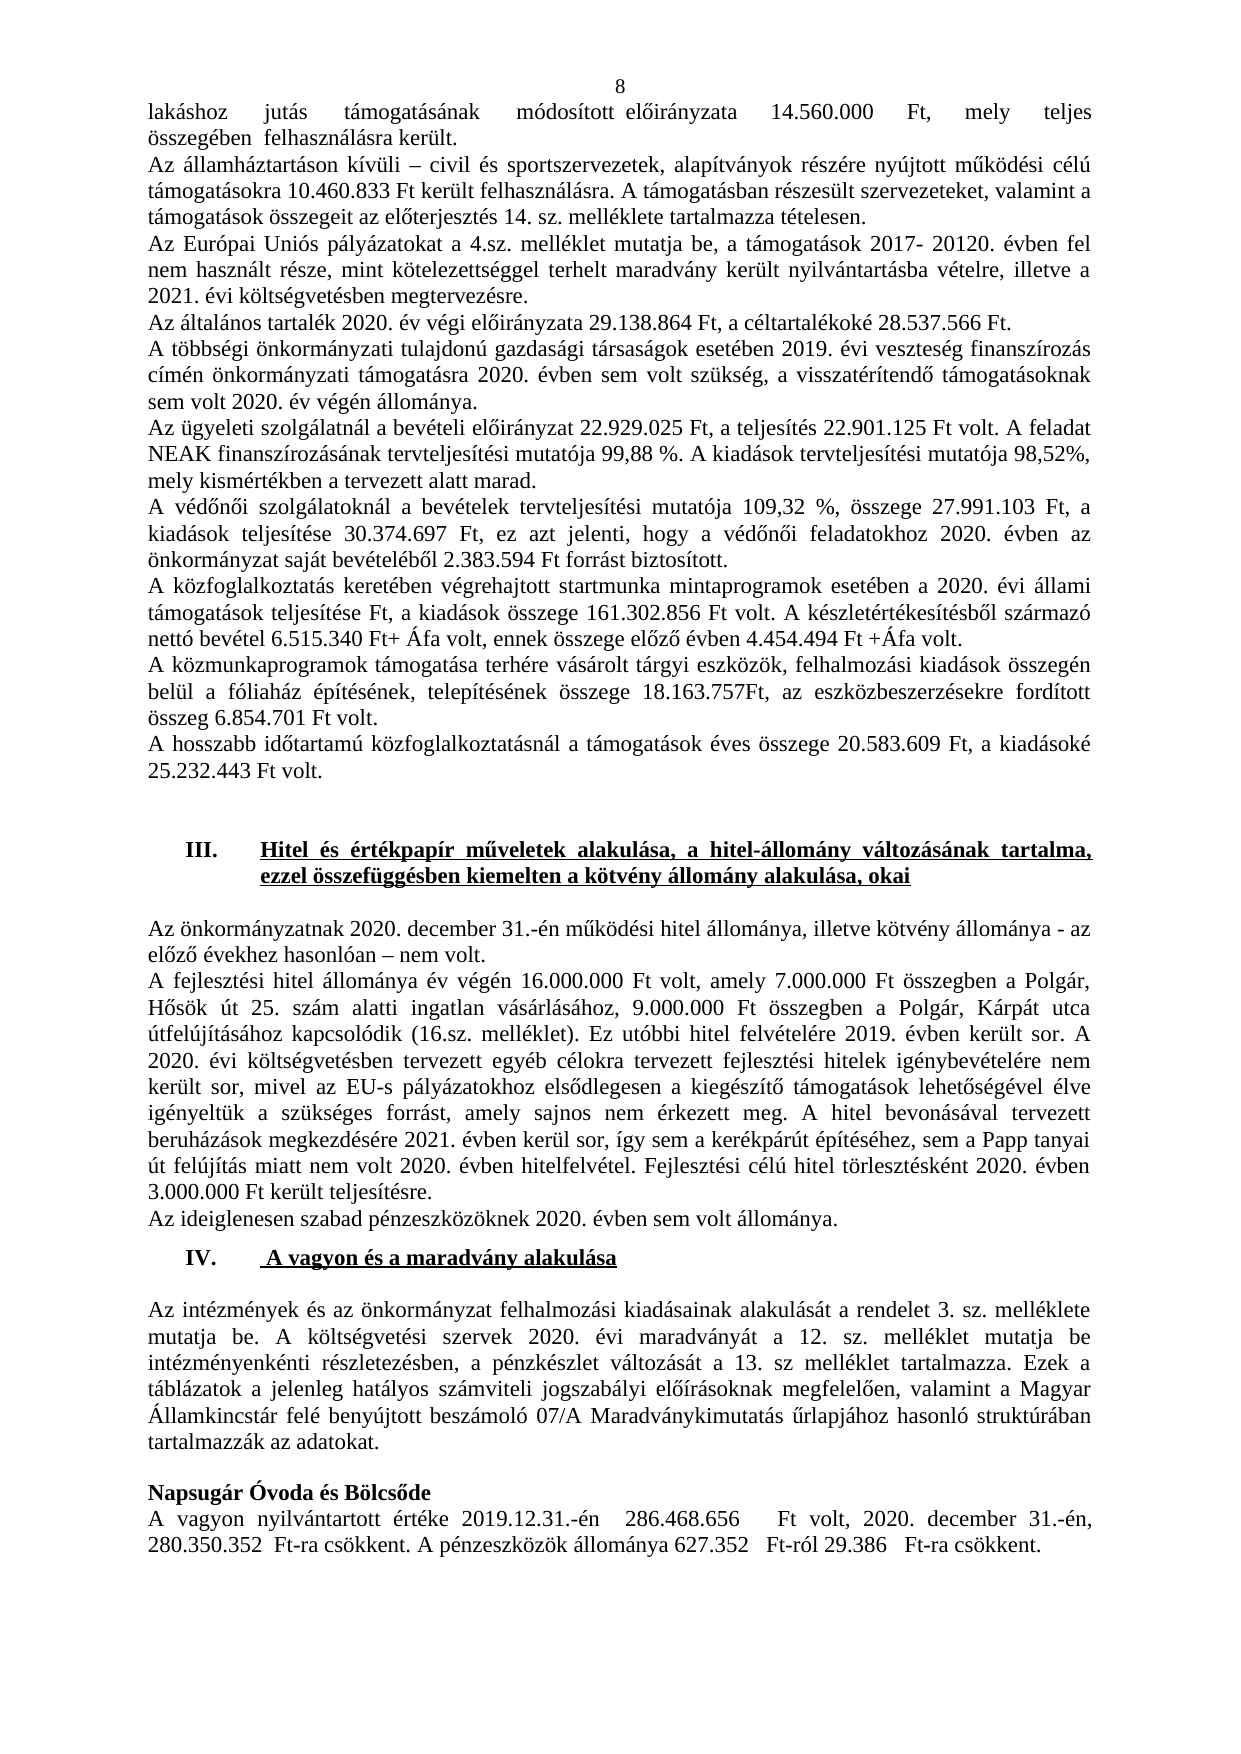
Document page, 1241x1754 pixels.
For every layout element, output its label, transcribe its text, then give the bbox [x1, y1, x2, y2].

text A vagyon nyilvántartott értéke 2019.12.31.-én 286.468.656 Ft volt, 2020. december 31.-én, 280.350.352 Ft-ra csökkent. A pénzeszközök állománya 627.352 Ft-ról 29.386 Ft-ra csökkent. [148, 1505, 1092, 1558]
text A hosszabb időtartamú közfoglalkoztatásnál a támogatások éves összege 20.583.609 Ft, a kiadásoké 25.232.443 Ft volt. [148, 730, 1092, 783]
list Hitel és értékpapír műveletek alakulása, a hitel-állomány változásának tartalma, ezzel összefüggésben kiemelten a kötvény állomány alakulása, okai [185, 836, 1092, 888]
text Az ügyeleti szolgálatnál a bevételi előirányzat 22.929.025 Ft, a teljesítés 22.901.125 Ft volt. A feladat NEAK finanszírozásának tervteljesítési mutatója 99,88 %. A kiadások tervteljesítési mutatója 98,52%, mely kismértékben a tervezett alatt marad. [148, 414, 1092, 493]
text A többségi önkormányzati tulajdonú gazdasági társaságok esetében 2019. évi veszteség finanszírozás címén önkormányzati támogatásra 2020. évben sem volt szükség, a visszatérítendő támogatásoknak sem volt 2020. év végén állománya. [148, 335, 1092, 414]
text A fejlesztési hitel állománya év végén 16.000.000 Ft volt, amely 7.000.000 Ft összegben a Polgár, Hősök út 25. szám alatti ingatlan vásárlásához, 9.000.000 Ft összegben a Polgár, Kárpát utca útfelújításához kapcsolódik (16.sz. melléklet). Ez utóbbi hitel felvételére 2019. évben került sor. A 2020. évi költségvetésben tervezett egyéb célokra tervezett fejlesztési hitelek igénybevételére nem került sor, mivel az EU-s pályázatokhoz elsődlegesen a kiegészítő támogatások lehetőségével élve igényeltük a szükséges forrást, amely sajnos nem érkezett meg. A hitel bevonásával tervezett beruházások megkezdésére 2021. évben kerül sor, így sem a kerékpárút építéséhez, sem a Papp tanyai út felújítás miatt nem volt 2020. évben hitelfelvétel. Fejlesztési célú hitel törlesztésként 2020. évben 3.000.000 Ft került teljesítésre. [148, 968, 1092, 1205]
text Az intézmények és az önkormányzat felhalmozási kiadásainak alakulását a rendelet 3. sz. melléklete mutatja be. A költségvetési szervek 2020. évi maradványát a 12. sz. melléklet mutatja be intézményenkénti részletezésben, a pénzkészlet változását a 13. sz melléklet tartalmazza. Ezek a táblázatok a jelenleg hatályos számviteli jogszabályi előírásoknak megfelelően, valamint a Magyar Államkincstár felé benyújtott beszámoló 07/A Maradványkimutatás űrlapjához hasonló struktúrában tartalmazzák az adatokat. [148, 1296, 1092, 1454]
list A vagyon és a maradvány alakulása [185, 1244, 1092, 1270]
text Az ideiglenesen szabad pénzeszközöknek 2020. évben sem volt állománya. [148, 1205, 1092, 1231]
text A közmunkaprogramok támogatása terhére vásárolt tárgyi eszközök, felhalmozási kiadások összegén belül a fóliaház építésének, telepítésének összege 18.163.757Ft, az eszközbeszerzésekre fordított összeg 6.854.701 Ft volt. [148, 651, 1092, 730]
text Az általános tartalék 2020. év végi előirányzata 29.138.864 Ft, a céltartalékoké 28.537.566 Ft. [148, 309, 1092, 335]
text Az önkormányzatnak 2020. december 31.-én működési hitel állománya, illetve kötvény állománya - az előző évekhez hasonlóan – nem volt. [148, 915, 1092, 968]
text Az Európai Uniós pályázatokat a 4.sz. melléklet mutatja be, a támogatások 2017- 20120. évben fel nem használt része, mint kötelezettséggel terhelt maradvány került nyilvántartásba vételre, illetve a 2021. évi költségvetésben megtervezésre. [148, 230, 1092, 309]
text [148, 98, 1092, 151]
text Az államháztartáson kívüli – civil és sportszervezetek, alapítványok részére nyújtott működési célú támogatásokra 10.460.833 Ft került felhasználásra. A támogatásban részesült szervezeteket, valamint a támogatások összegeit az előterjesztés 14. sz. melléklete tartalmazza tételesen. [148, 151, 1092, 230]
text A védőnői szolgálatoknál a bevételek tervteljesítési mutatója 109,32 %, összege 27.991.103 Ft, a kiadások teljesítése 30.374.697 Ft, ez azt jelenti, hogy a védőnői feladatokhoz 2020. évben az önkormányzat saját bevételéből 2.383.594 Ft forrást biztosított. [148, 493, 1092, 572]
text Napsugár Óvoda és Bölcsőde [148, 1478, 1092, 1505]
text A közfoglalkoztatás keretében végrehajtott startmunka mintaprogramok esetében a 2020. évi állami támogatások teljesítése Ft, a kiadások összege 161.302.856 Ft volt. A készletértékesítésből származó nettó bevétel 6.515.340 Ft+ Áfa volt, ennek összege előző évben 4.454.494 Ft +Áfa volt. [148, 572, 1092, 651]
